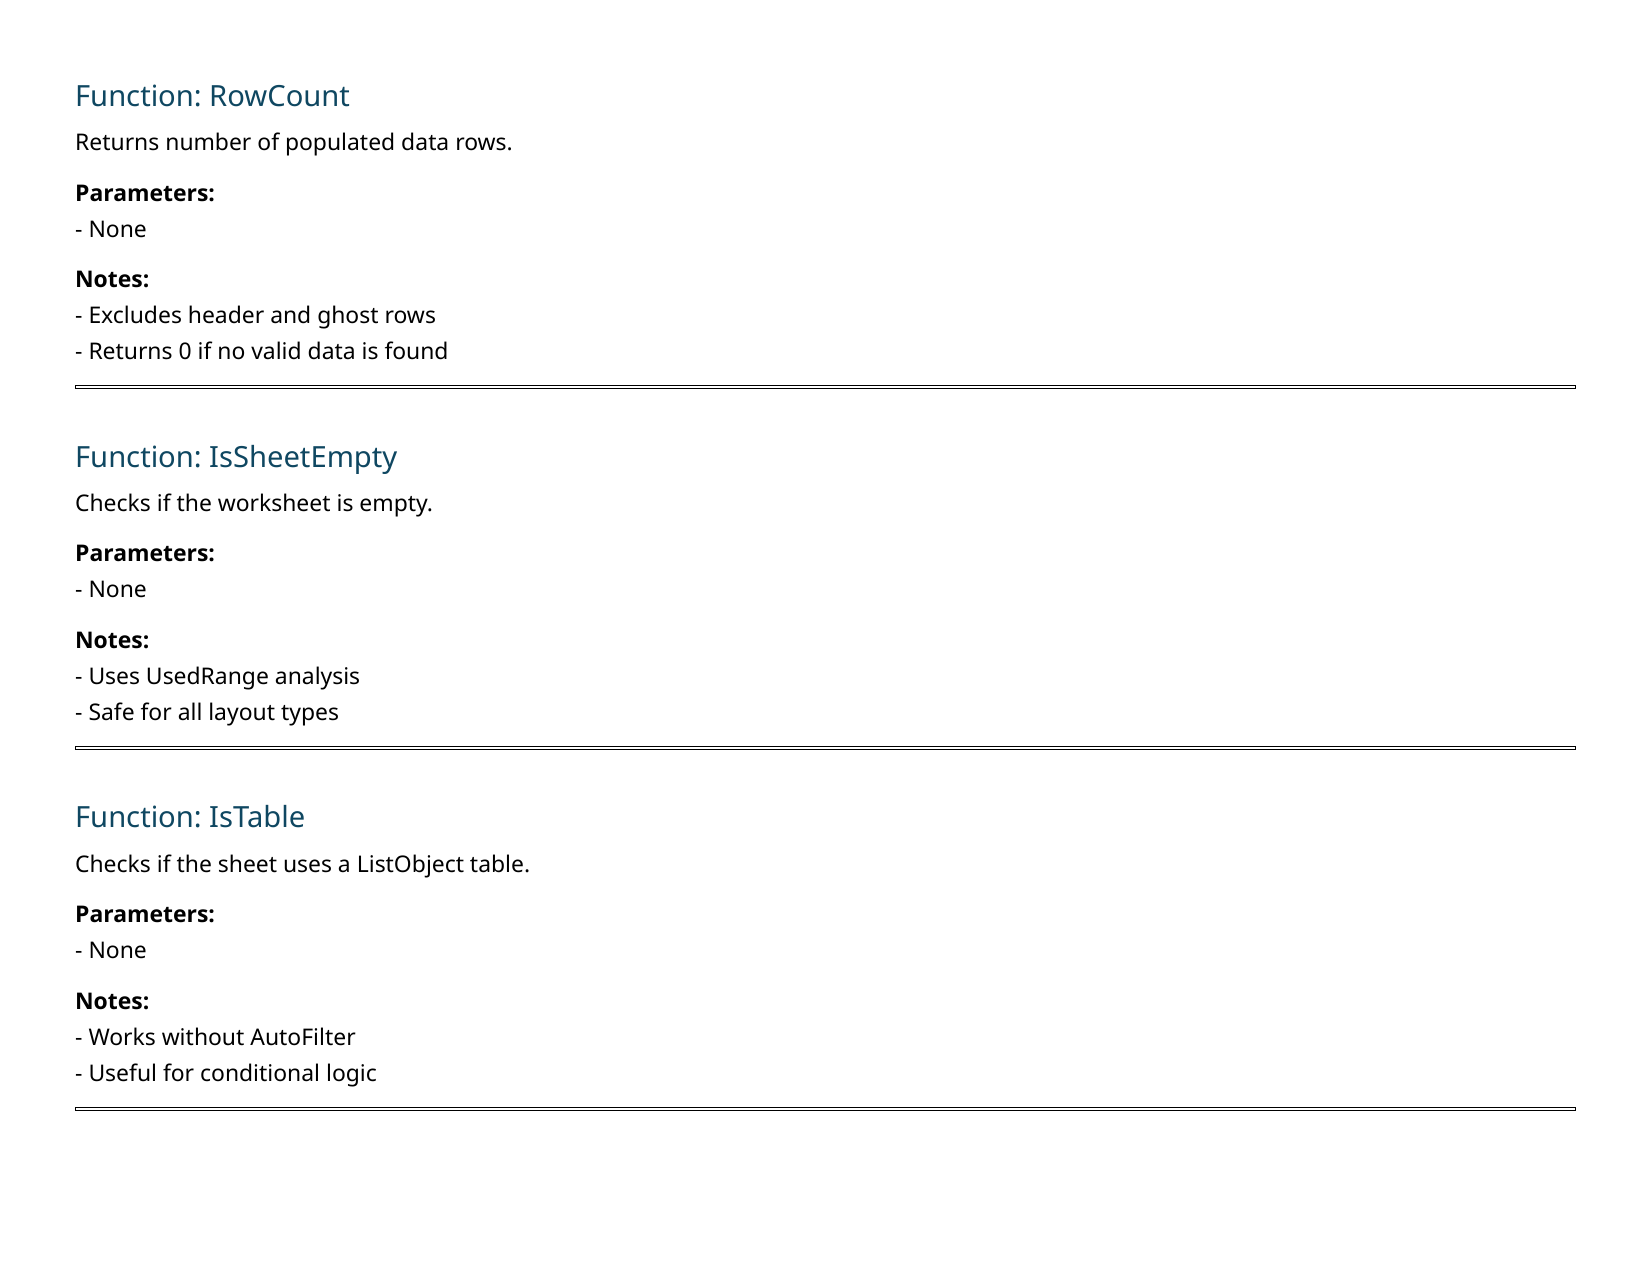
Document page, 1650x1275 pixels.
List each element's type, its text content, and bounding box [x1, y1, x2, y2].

text Parameters: - None [75, 537, 1575, 604]
subtitle Function: IsTable [75, 797, 1575, 836]
subtitle Function: RowCount [75, 75, 1575, 115]
subtitle Function: IsSheetEmpty [75, 436, 1575, 476]
text Parameters: - None [75, 898, 1575, 965]
text Notes: - Uses UsedRange analysis - Safe for all layout types [75, 624, 1575, 727]
text Notes: - Excludes header and ghost rows - Returns 0 if no valid data is found [75, 263, 1575, 366]
text Notes: - Works without AutoFilter - Useful for conditional logic [75, 985, 1575, 1088]
text Parameters: - None [75, 177, 1575, 244]
